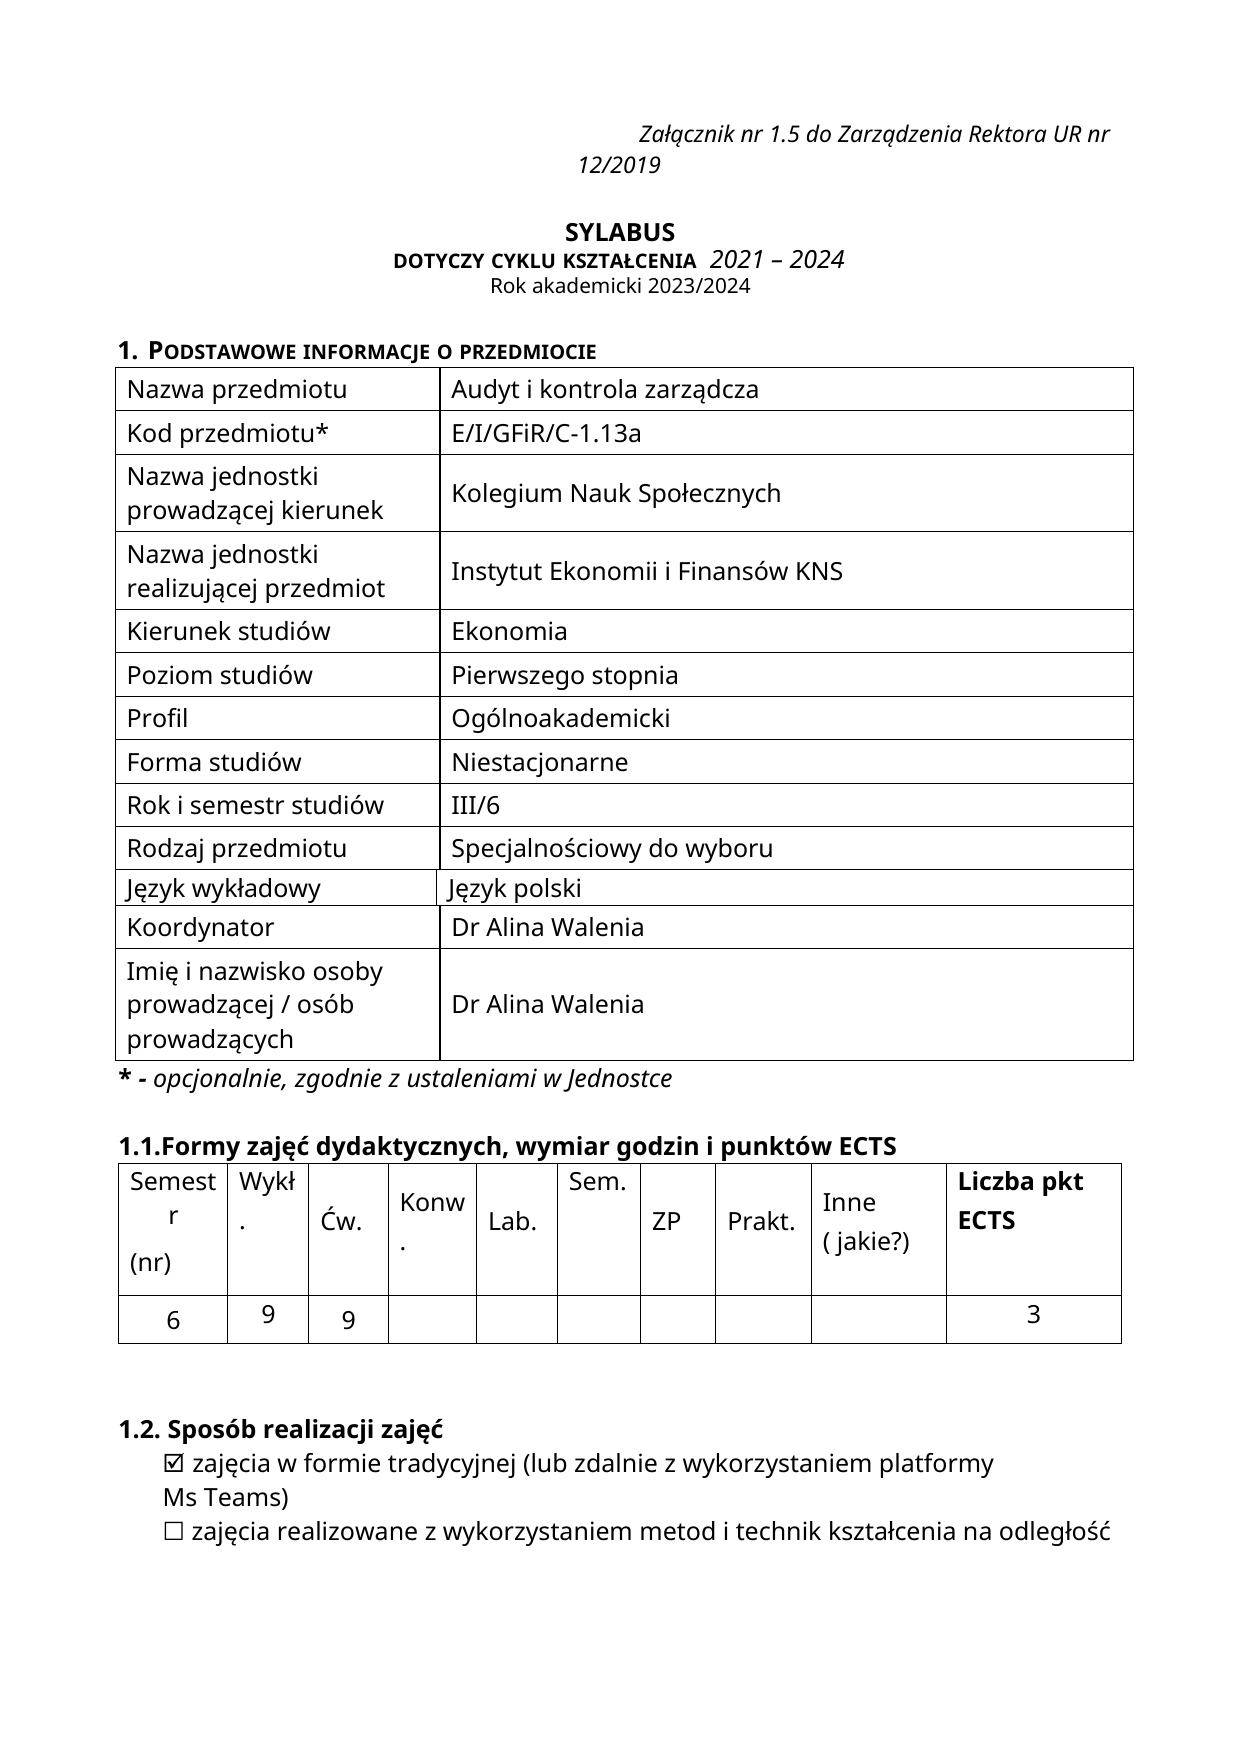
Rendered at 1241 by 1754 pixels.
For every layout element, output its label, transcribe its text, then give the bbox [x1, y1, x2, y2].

table_header Konw. [389, 1164, 476, 1295]
table_cell 9 [309, 1296, 388, 1342]
table_header ZP [641, 1164, 715, 1295]
table_cell Poziom studiów [116, 653, 439, 696]
text dotyczy cyklu kształcenia 2021 – 2024 [118, 249, 1122, 274]
table_cell Imię i nazwisko osoby prowadzącej / osób prowadzących [116, 949, 439, 1059]
table_cell Kolegium Nauk Społecznych [441, 455, 1133, 531]
list Podstawowe informacje o przedmiocie [117, 333, 1122, 367]
table_cell Pierwszego stopnia [441, 653, 1133, 696]
table_header Sem. [558, 1164, 640, 1295]
table_header Semestr (nr) [119, 1164, 227, 1295]
text Rok akademicki 2023/2024 [118, 274, 1122, 299]
table_cell Rodzaj przedmiotu [116, 827, 439, 869]
table_cell III/6 [441, 784, 1133, 826]
text 1.2. Sposób realizacji zajęć [118, 1412, 1122, 1446]
table_cell 9 [228, 1296, 308, 1342]
table_cell Kierunek studiów [116, 610, 439, 652]
table_cell Specjalnościowy do wyboru [441, 827, 1133, 869]
table_cell [641, 1296, 715, 1342]
table_cell Rok i semestr studiów [116, 784, 439, 826]
table_cell E/I/GFiR/C-1.13a [441, 411, 1133, 454]
table_header Nazwa przedmiotu [116, 368, 439, 410]
table_cell Język polski [437, 870, 1133, 904]
table_header Ćw. [309, 1164, 388, 1295]
table_cell Forma studiów [116, 740, 439, 782]
table_cell Instytut Ekonomii i Finansów KNS [441, 532, 1133, 609]
text ☐ zajęcia realizowane z wykorzystaniem metod i technik kształcenia na odległość [162, 1514, 1122, 1548]
table_header Audyt i kontrola zarządcza [441, 368, 1133, 410]
table_cell Koordynator [116, 906, 439, 948]
table_cell 6 [119, 1296, 227, 1342]
table_cell [716, 1296, 811, 1342]
text zajęcia w formie tradycyjnej (lub zdalnie z wykorzystaniem platformy Ms Teams) [162, 1446, 1122, 1514]
table_cell [558, 1296, 640, 1342]
table_cell Ogólnoakademicki [441, 697, 1133, 739]
table_header Liczba pkt ECTS [947, 1164, 1121, 1295]
table_header Prakt. [716, 1164, 811, 1295]
table_cell Kod przedmiotu* [116, 411, 439, 454]
table_cell Profil [116, 697, 439, 739]
table_cell [812, 1296, 946, 1342]
table_cell Ekonomia [441, 610, 1133, 652]
text SYLABUS [118, 215, 1122, 249]
table_cell Dr Alina Walenia [441, 906, 1133, 948]
table_cell Niestacjonarne [441, 740, 1133, 782]
text Załącznik nr 1.5 do Zarządzenia Rektora UR nr 12/2019 [118, 118, 1122, 181]
table_cell Dr Alina Walenia [441, 949, 1133, 1059]
table_header Inne ( jakie?) [812, 1164, 946, 1295]
text 1.1.Formy zajęć dydaktycznych, wymiar godzin i punktów ECTS [118, 1129, 1122, 1163]
table_cell 3 [947, 1296, 1121, 1342]
table_header Lab. [477, 1164, 557, 1295]
table_header Wykł. [228, 1164, 308, 1295]
table_cell Język wykładowy [116, 870, 436, 904]
table_cell [389, 1296, 476, 1342]
table_cell Nazwa jednostki prowadzącej kierunek [116, 455, 439, 531]
table_cell Nazwa jednostki realizującej przedmiot [116, 532, 439, 609]
table_cell [477, 1296, 557, 1342]
text * - opcjonalnie, zgodnie z ustaleniami w Jednostce [118, 1061, 1122, 1094]
